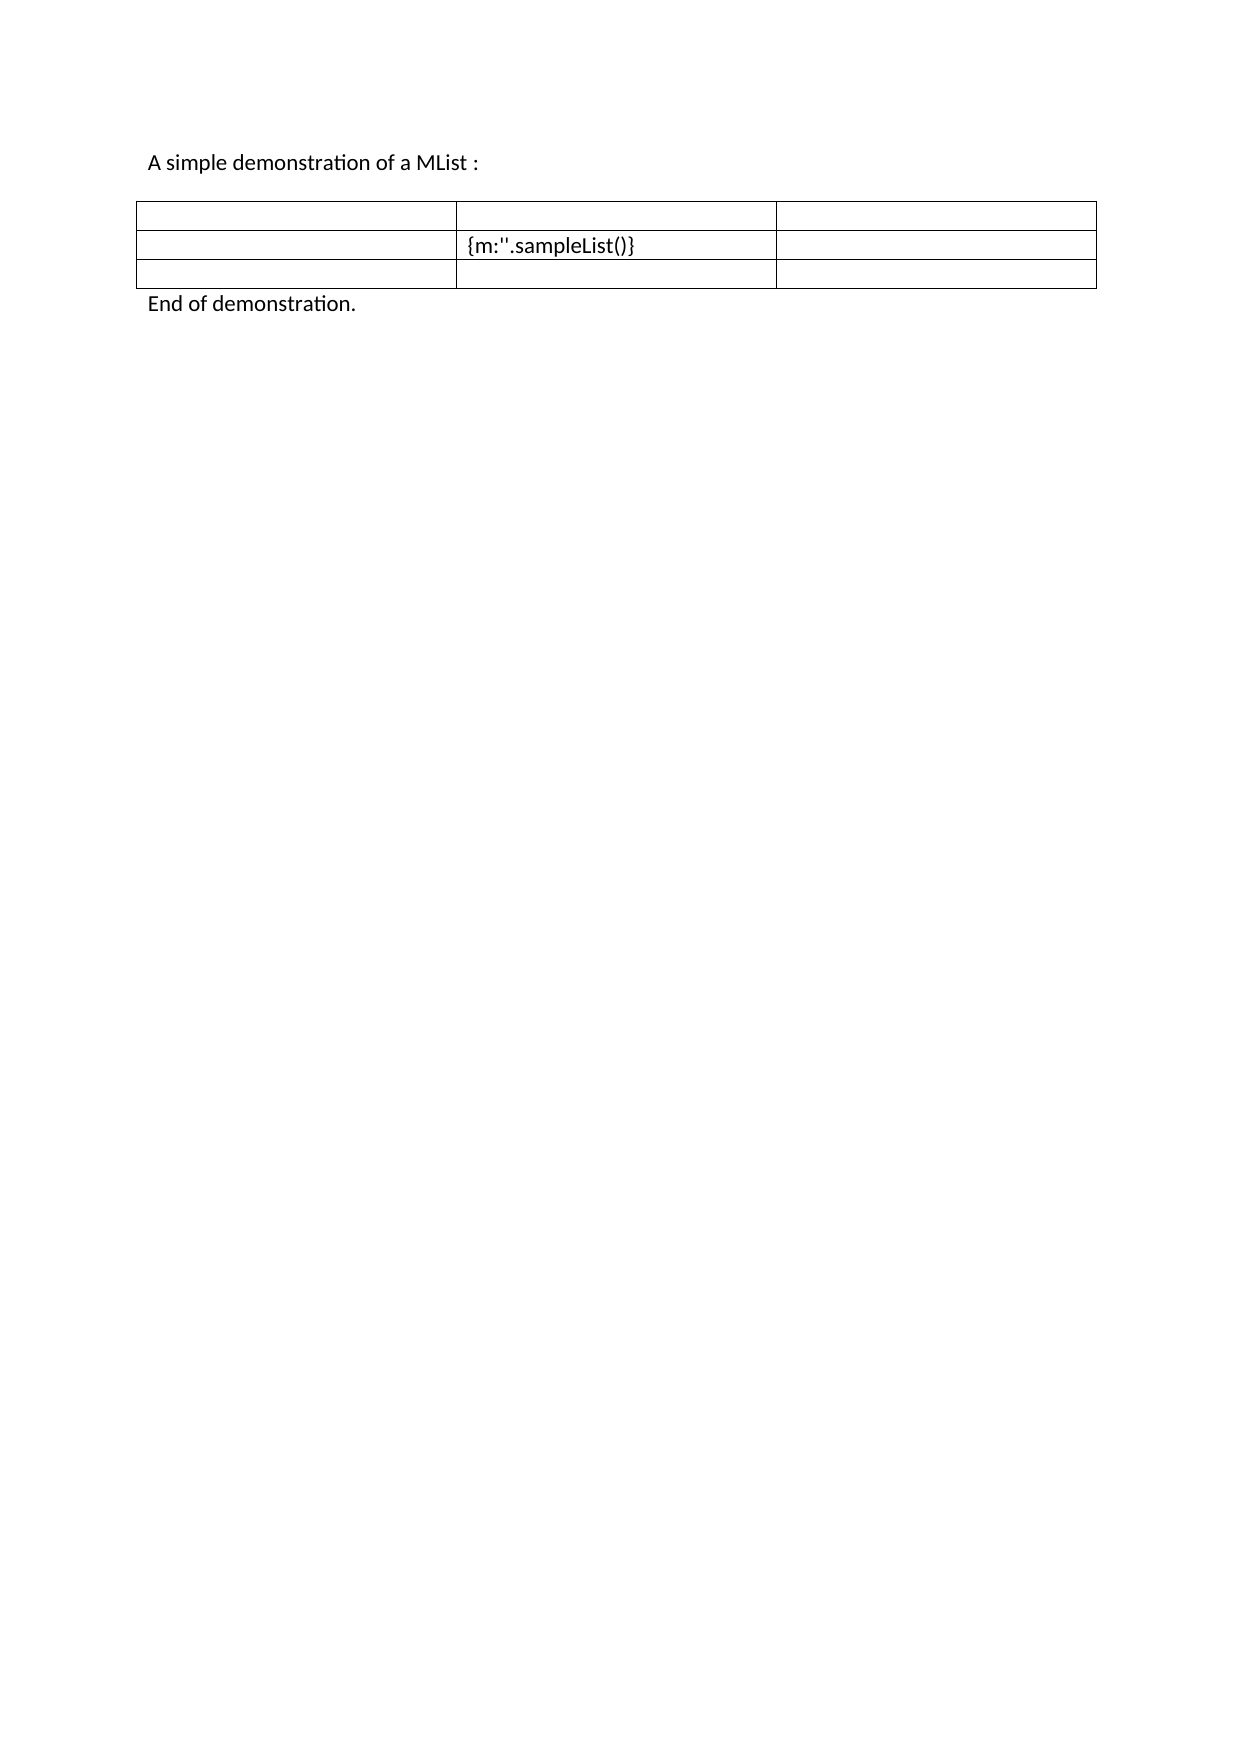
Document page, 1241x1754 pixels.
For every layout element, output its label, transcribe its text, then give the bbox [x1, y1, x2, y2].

text A simple demonstration of a MList : [148, 148, 1093, 176]
table_header [137, 202, 456, 230]
table_cell [777, 231, 1096, 259]
table_header [777, 202, 1096, 230]
table_cell [457, 260, 776, 288]
text End of demonstration. [148, 289, 1093, 317]
table_header [457, 202, 776, 230]
table_cell {m:''.sampleList()} [457, 231, 776, 259]
table_cell [137, 231, 456, 259]
table_cell [777, 260, 1096, 288]
table_cell [137, 260, 456, 288]
